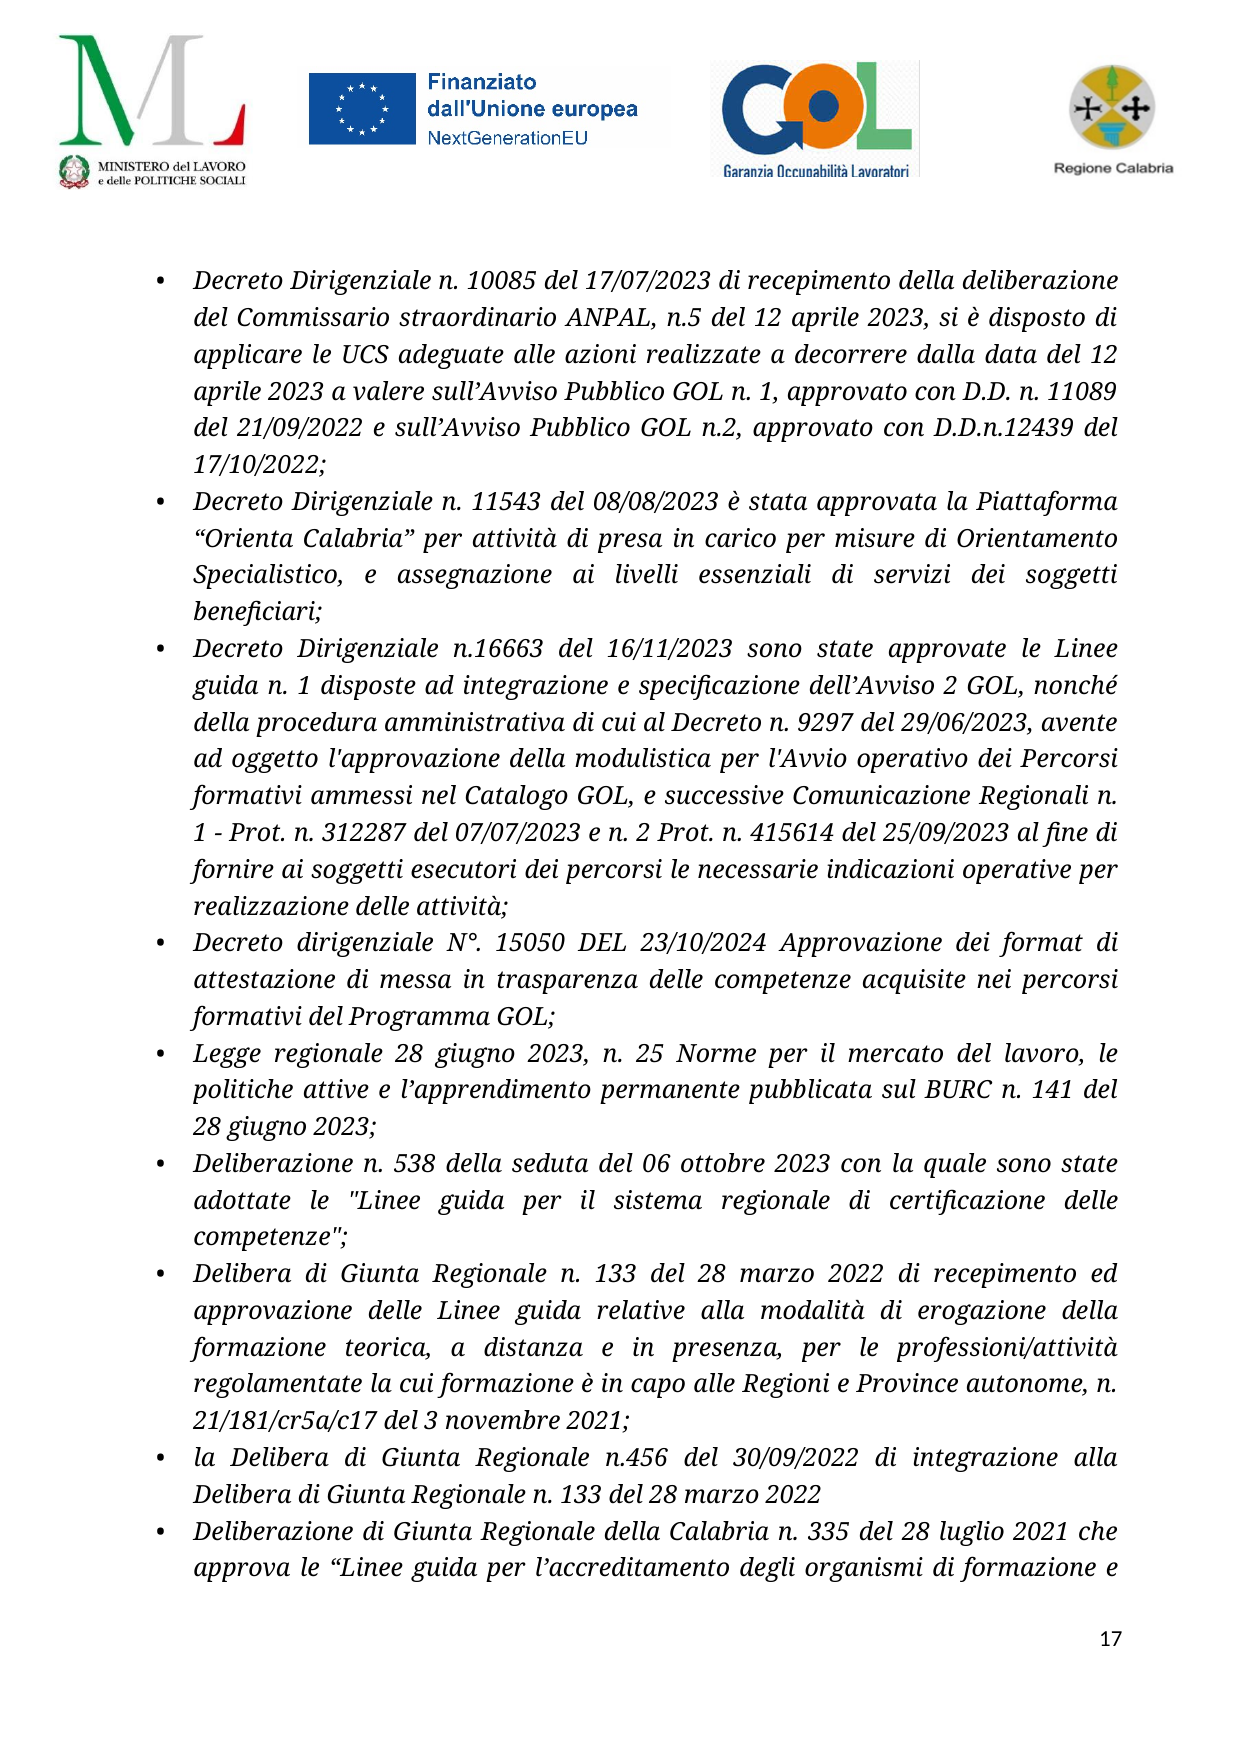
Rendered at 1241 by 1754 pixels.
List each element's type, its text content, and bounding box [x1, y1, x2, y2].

list Decreto Dirigenziale n. 11543 del 08/08/2023 è stata approvata la Piattaforma “Orienta Calabria” per attività di presa in carico per misure di Orientamento Specialistico, e assegnazione ai livelli essenziali di servizi dei soggetti beneficiari; [156, 484, 1122, 628]
list Legge regionale 28 giugno 2023, n. 25 Norme per il mercato del lavoro, le politiche attive e l’apprendimento permanente pubblicata sul BURC n. 141 del 28 giugno 2023; [156, 1035, 1122, 1143]
list Delibera di Giunta Regionale n. 133 del 28 marzo 2022 di recepimento ed approvazione delle Linee guida relative alla modalità di erogazione della formazione teorica, a distanza e in presenza, per le professioni/attività regolamentate la cui formazione è in capo alle Regioni e Province autonome, n. 21/181/cr5a/c17 del 3 novembre 2021; [156, 1256, 1122, 1437]
list Deliberazione n. 538 della seduta del 06 ottobre 2023 con la quale sono state adottate le "Linee guida per il sistema regionale di certificazione delle competenze"; [156, 1146, 1122, 1253]
picture [295, 66, 671, 148]
list Decreto Dirigenziale n.16663 del 16/11/2023 sono state approvate le Linee guida n. 1 disposte ad integrazione e specificazione dell’Avviso 2 GOL, nonché della procedura amministrativa di cui al Decreto n. 9297 del 29/06/2023, avente ad oggetto l'approvazione della modulistica per l'Avvio operativo dei Percorsi formativi ammessi nel Catalogo GOL, e successive Comunicazione Regionali n. 1 - Prot. n. 312287 del 07/07/2023 e n. 2 Prot. n. 415614 del 25/09/2023 al fine di fornire ai soggetti esecutori dei percorsi le necessarie indicazioni operative per realizzazione delle attività; [156, 631, 1122, 922]
picture [710, 60, 920, 177]
list Decreto dirigenziale N°. 15050 DEL 23/10/2024 Approvazione dei format di attestazione di messa in trasparenza delle competenze acquisite nei percorsi formativi del Programma GOL; [156, 925, 1122, 1032]
picture [33, 33, 272, 190]
picture [1043, 55, 1184, 187]
list la Delibera di Giunta Regionale n.456 del 30/09/2022 di integrazione alla Delibera di Giunta Regionale n. 133 del 28 marzo 2022 [156, 1440, 1122, 1511]
list Decreto Dirigenziale n. 10085 del 17/07/2023 di recepimento della deliberazione del Commissario straordinario ANPAL, n.5 del 12 aprile 2023, si è disposto di applicare le UCS adeguate alle azioni realizzate a decorrere dalla data del 12 aprile 2023 a valere sull’Avviso Pubblico GOL n. 1, approvato con D.D. n. 11089 del 21/09/2022 e sull’Avviso Pubblico GOL n.2, approvato con D.D.n.12439 del 17/10/2022; [156, 263, 1122, 481]
